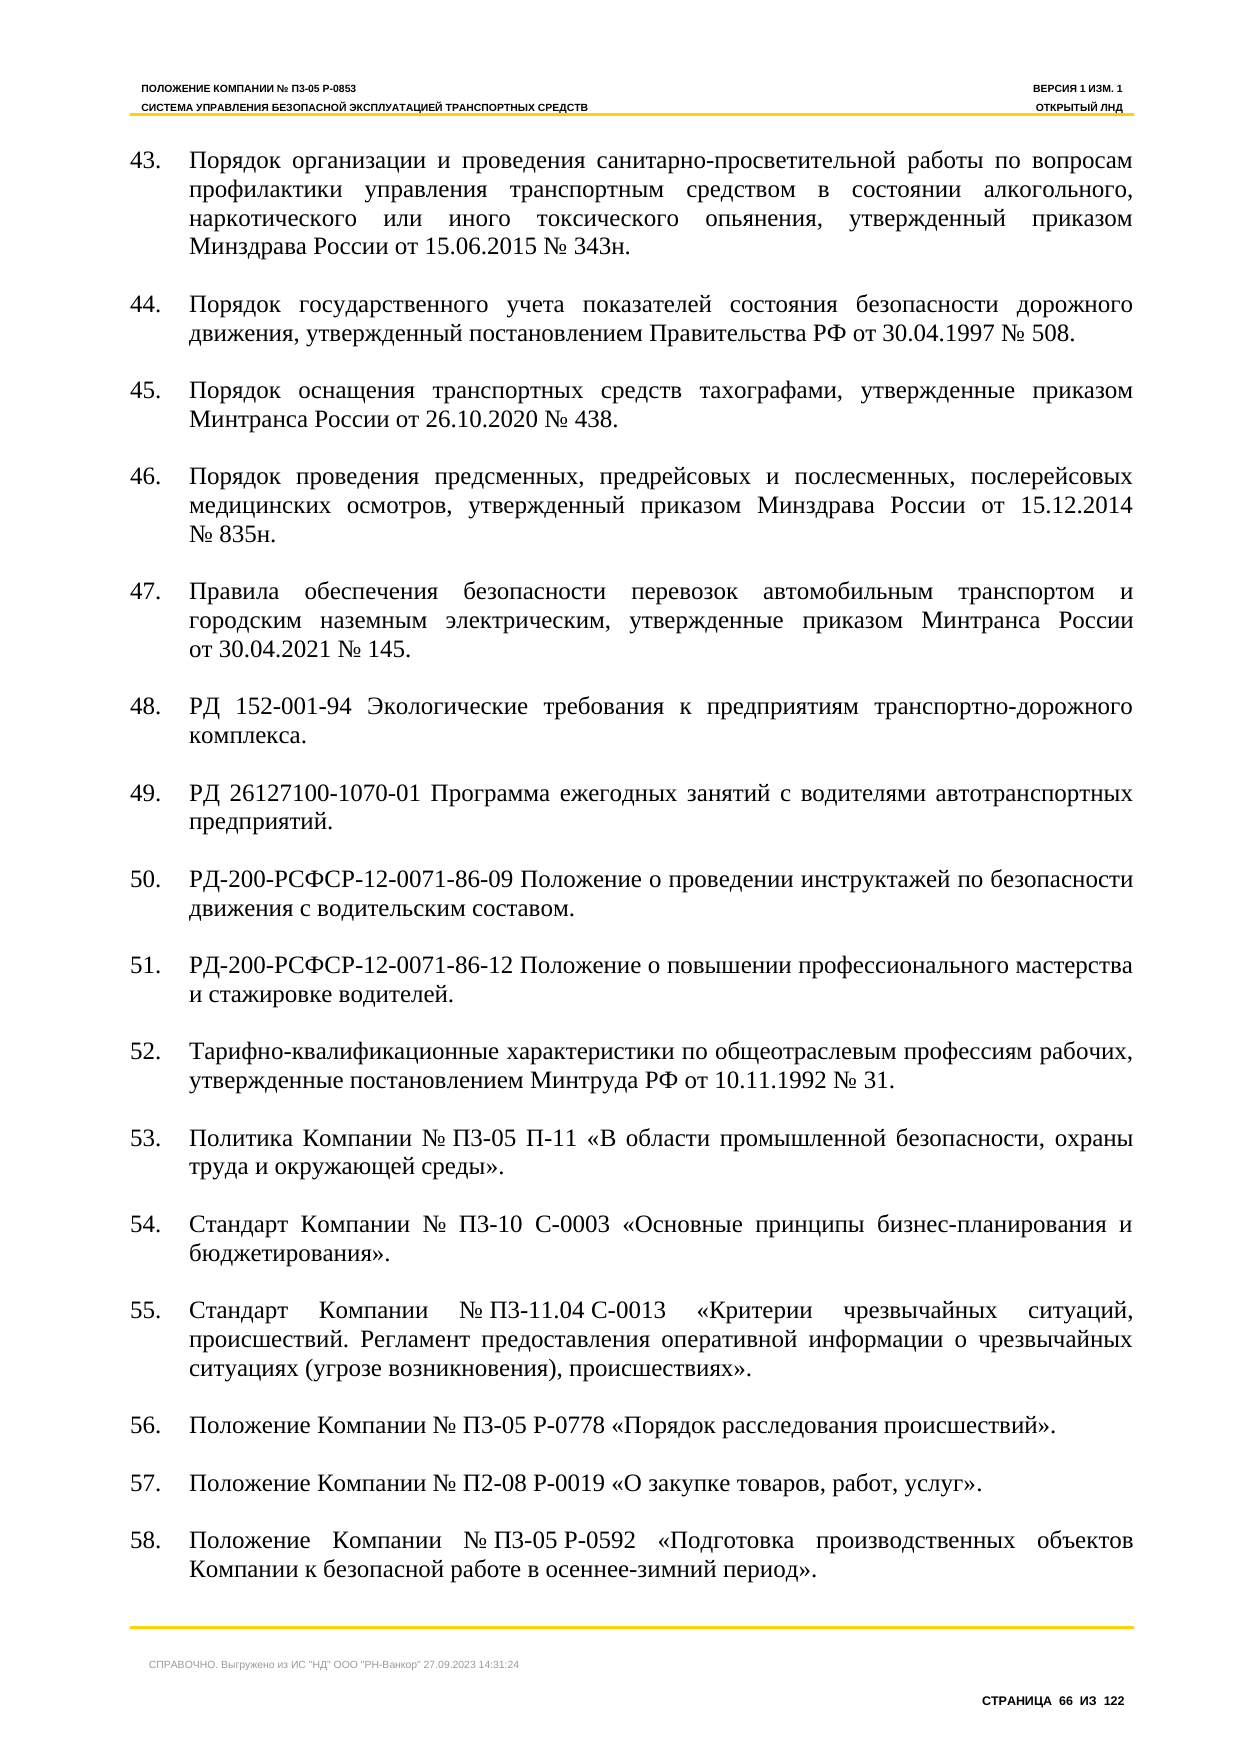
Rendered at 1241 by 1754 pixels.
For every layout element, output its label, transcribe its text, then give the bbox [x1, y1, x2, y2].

list Положение Компании № П3-05 Р-0592 «Подготовка производственных объектов Компании к безопасной работе в осеннее-зимний период». [130, 1525, 1134, 1583]
list РД-200-РСФСР-12-0071-86-09 Положение о проведении инструктажей по безопасности движения с водительским составом. [130, 864, 1134, 921]
list Порядок проведения предсменных, предрейсовых и послесменных, послерейсовых медицинских осмотров, утвержденный приказом Минздрава России от 15.12.2014 № 835н. [130, 461, 1134, 548]
list Порядок организации и проведения санитарно-просветительной работы по вопросам профилактики управления транспортным средством в состоянии алкогольного, наркотического или иного токсического опьянения, утвержденный приказом Минздрава России от 15.06.2015 № 343н. [130, 145, 1134, 260]
list РД-200-РСФСР-12-0071-86-12 Положение о повышении профессионального мастерства и стажировке водителей. [130, 950, 1134, 1008]
list Порядок государственного учета показателей состояния безопасности дорожного движения, утвержденный постановлением Правительства РФ от 30.04.1997 № 508. [130, 289, 1134, 346]
list Порядок оснащения транспортных средств тахографами, утвержденные приказом Минтранса России от 26.10.2020 № 438. [130, 375, 1134, 433]
list Тарифно-квалификационные характеристики по общеотраслевым профессиям рабочих, утвержденные постановлением Минтруда РФ от 10.11.1992 № 31. [130, 1036, 1134, 1094]
list Политика Компании № П3-05 П-11 «В области промышленной безопасности, охраны труда и окружающей среды». [130, 1123, 1134, 1180]
list РД 152-001-94 Экологические требования к предприятиям транспортно-дорожного комплекса. [130, 691, 1134, 749]
list Стандарт Компании № П3-10 С-0003 «Основные принципы бизнес-планирования и бюджетирования». [130, 1209, 1134, 1266]
list РД 26127100-1070-01 Программа ежегодных занятий с водителями автотранспортных предприятий. [130, 778, 1134, 835]
list Положение Компании № П3-05 Р-0778 «Порядок расследования происшествий». [130, 1410, 1134, 1439]
list Положение Компании № П2-08 Р-0019 «О закупке товаров, работ, услуг». [130, 1468, 1134, 1496]
list Правила обеспечения безопасности перевозок автомобильным транспортом и городским наземным электрическим, утвержденные приказом Минтранса России от 30.04.2021 № 145. [130, 576, 1134, 663]
list Стандарт Компании № П3-11.04 С-0013 «Критерии чрезвычайных ситуаций, происшествий. Регламент предоставления оперативной информации о чрезвычайных ситуациях (угрозе возникновения), происшествиях». [130, 1295, 1134, 1381]
